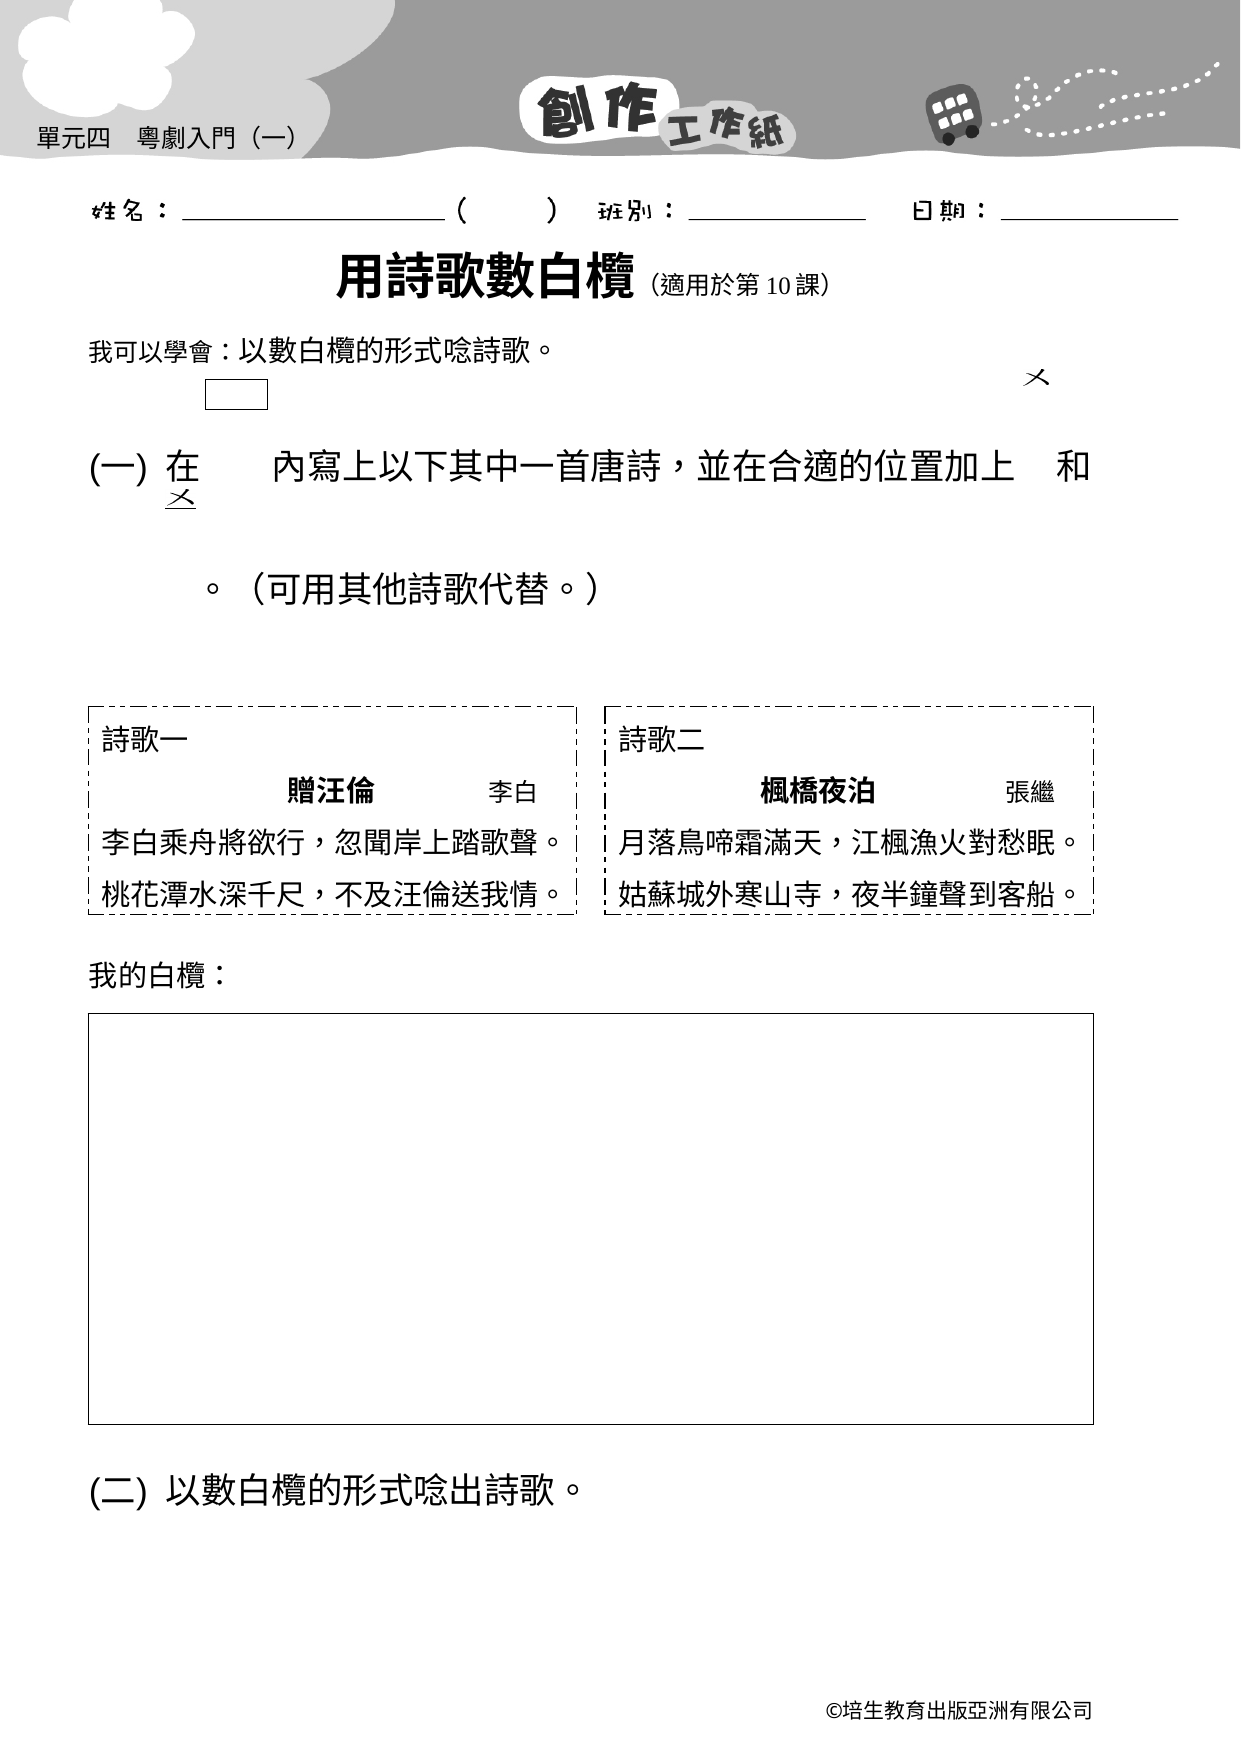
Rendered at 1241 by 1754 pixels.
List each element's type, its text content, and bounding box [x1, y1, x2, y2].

text (二) 以數白欖的形式唸出詩歌。 [89, 1462, 1092, 1513]
title 用詩歌數白欖（適用於第10課） [89, 236, 1092, 309]
text 我的白欖： [89, 952, 1092, 994]
text 我可以學會：以數白欖的形式唸詩歌。 [89, 327, 1092, 370]
table_header [576, 706, 605, 914]
picture [165, 489, 196, 509]
picture [0, 0, 1241, 224]
picture [1023, 369, 1049, 386]
table_header 詩歌一 贈汪倫 李白 李白乘舟將欲行，忽聞岸上踏歌聲。 桃花潭水深千尺，不及汪倫送我情。 [88, 706, 576, 914]
table_header 詩歌二 楓橋夜泊 張繼 月落鳥啼霜滿天，江楓漁火對愁眠。 姑蘇城外寒山寺，夜半鐘聲到客船。 [605, 706, 1093, 914]
text (一) 在 內寫上以下其中一首唐詩，並在合適的位置加上 和 。（可用其他詩歌代替。） [89, 370, 1092, 612]
table_header [89, 1014, 1093, 1424]
